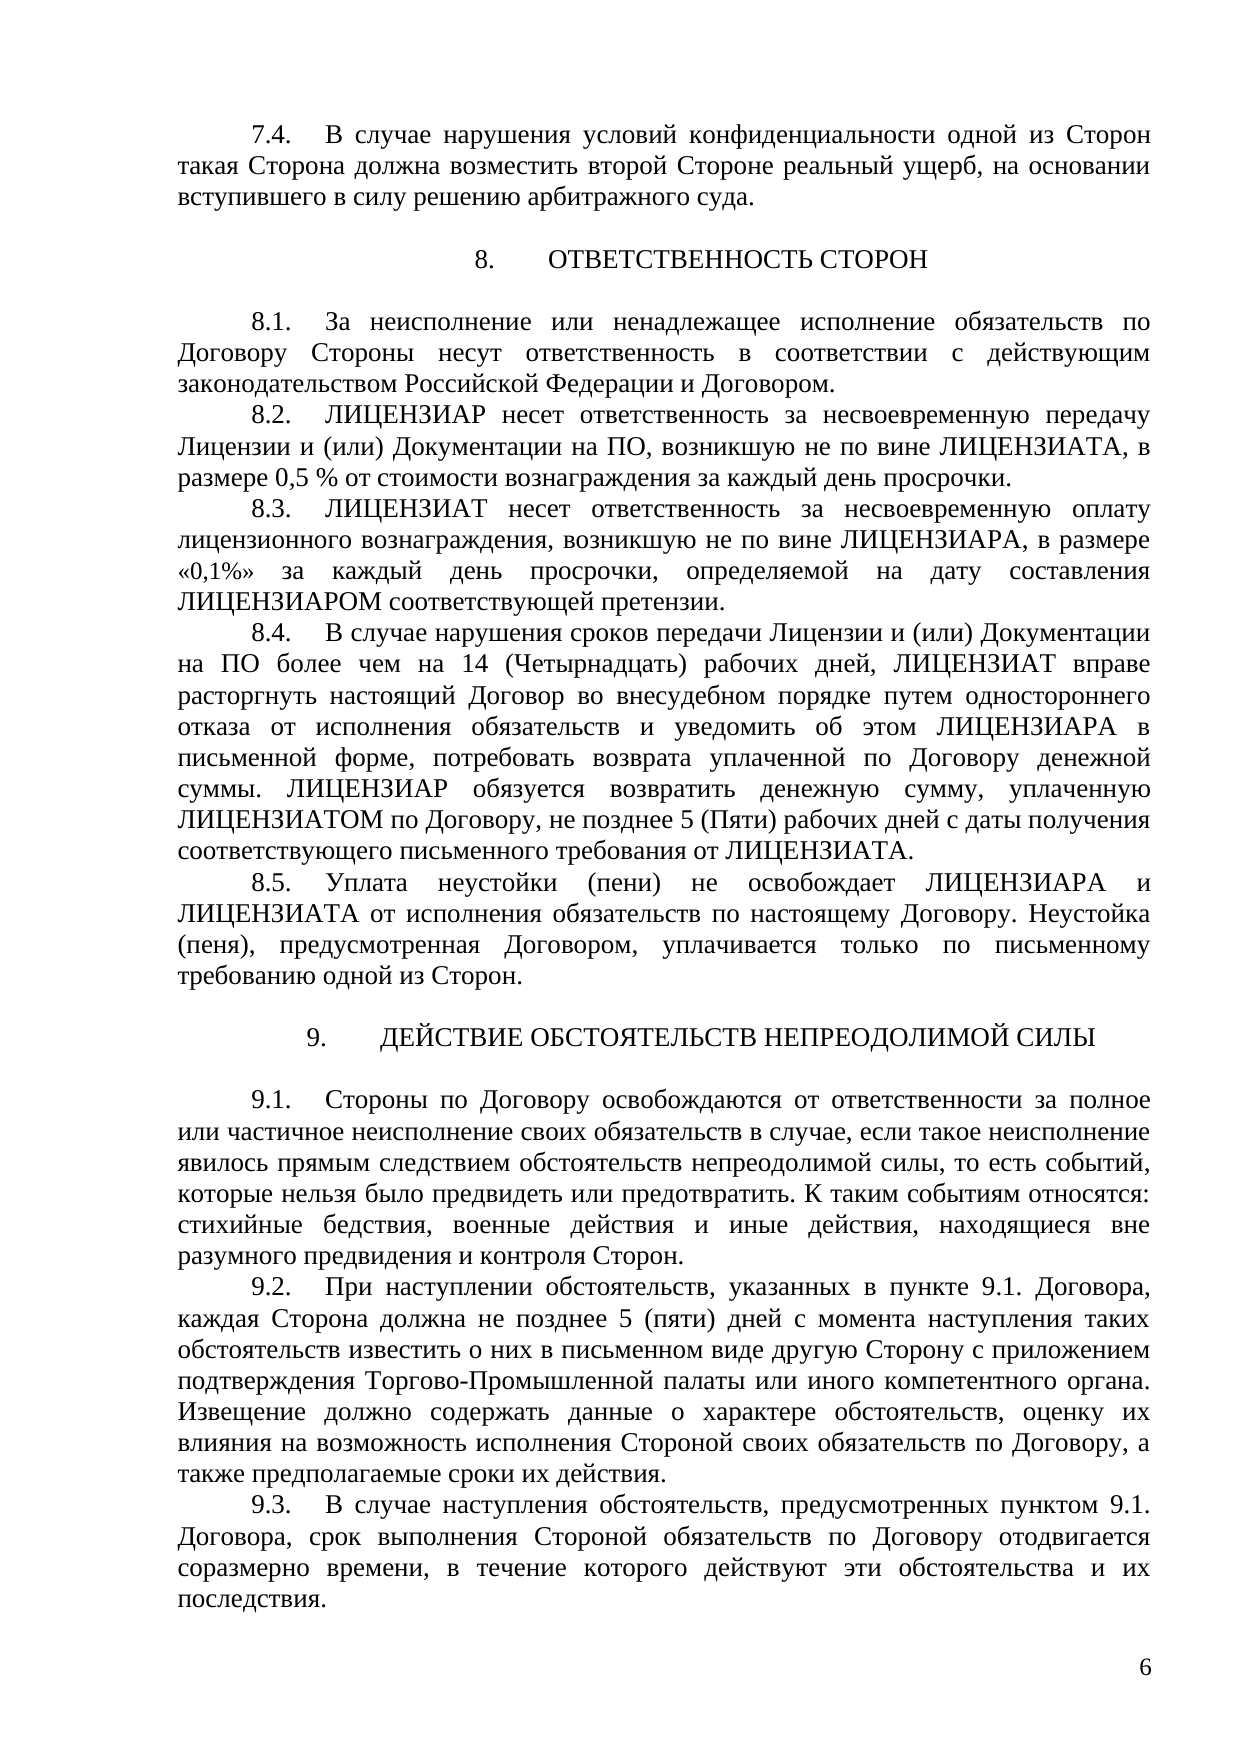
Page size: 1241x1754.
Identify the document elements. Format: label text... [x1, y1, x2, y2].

list За неисполнение или ненадлежащее исполнение обязательств по Договору Стороны несут ответственность в соответствии с действующим законодательством Российской Федерации и Договором. [177, 305, 1152, 398]
list В случае нарушения сроков передачи Лицензии и (или) Документации на ПО более чем на 14 (Четырнадцать) рабочих дней, ЛИЦЕНЗИАТ вправе расторгнуть настоящий Договор во внесудебном порядке путем одностороннего отказа от исполнения обязательств и уведомить об этом ЛИЦЕНЗИАРА в письменной форме, потребовать возврата уплаченной по Договору денежной суммы. ЛИЦЕНЗИАР обязуется возвратить денежную сумму, уплаченную ЛИЦЕНЗИАТОМ по Договору, не позднее 5 (Пяти) рабочих дней с даты получения соответствующего письменного требования от ЛИЦЕНЗИАТА. [177, 616, 1152, 866]
list При наступлении обстоятельств, указанных в пункте 9.1. Договора, каждая Сторона должна не позднее 5 (пяти) дней с момента наступления таких обстоятельств известить о них в письменном виде другую Сторону с приложением подтверждения Торгово-Промышленной палаты или иного компетентного органа. Извещение должно содержать данные о характере обстоятельств, оценку их влияния на возможность исполнения Стороной своих обязательств по Договору, а также предполагаемые сроки их действия. [177, 1271, 1152, 1488]
list В случае наступления обстоятельств, предусмотренных пунктом 9.1. Договора, срок выполнения Стороной обязательств по Договору отодвигается соразмерно времени, в течение которого действуют эти обстоятельства и их последствия. [177, 1488, 1152, 1613]
list Уплата неустойки (пени) не освобождает ЛИЦЕНЗИАРА и ЛИЦЕНЗИАТА от исполнения обязательств по настоящему Договору. Неустойка (пеня), предусмотренная Договором, уплачивается только по письменному требованию одной из Сторон. [177, 866, 1152, 990]
list ЛИЦЕНЗИАР несет ответственность за несвоевременную передачу Лицензии и (или) Документации на ПО, возникшую не по вине ЛИЦЕНЗИАТА, в размере 0,5 % от стоимости вознаграждения за каждый день просрочки. [177, 398, 1152, 492]
list В случае нарушения условий конфиденциальности одной из Сторон такая Сторона должна возместить второй Стороне реальный ущерб, на основании вступившего в силу решению арбитражного суда. [177, 118, 1152, 212]
list Стороны по Договору освобождаются от ответственности за полное или частичное неисполнение своих обязательств в случае, если такое неисполнение явилось прямым следствием обстоятельств непреодолимой силы, то есть событий, которые нельзя было предвидеть или предотвратить. К таким событиям относятся: стихийные бедствия, военные действия и иные действия, находящиеся вне разумного предвидения и контроля Сторон. [177, 1084, 1152, 1271]
list ДЕЙСТВИЕ ОБСТОЯТЕЛЬСТВ НЕПРЕОДОЛИМОЙ СИЛЫ [177, 1021, 1152, 1052]
list ОТВЕТСТВЕННОСТЬ СТОРОН [177, 243, 1152, 274]
list ЛИЦЕНЗИАТ несет ответственность за несвоевременную оплату лицензионного вознаграждения, возникшую не по вине ЛИЦЕНЗИАРА, в размере «0,1%» за каждый день просрочки, определяемой на дату составления ЛИЦЕНЗИАРОМ соответствующей претензии. [177, 492, 1152, 616]
